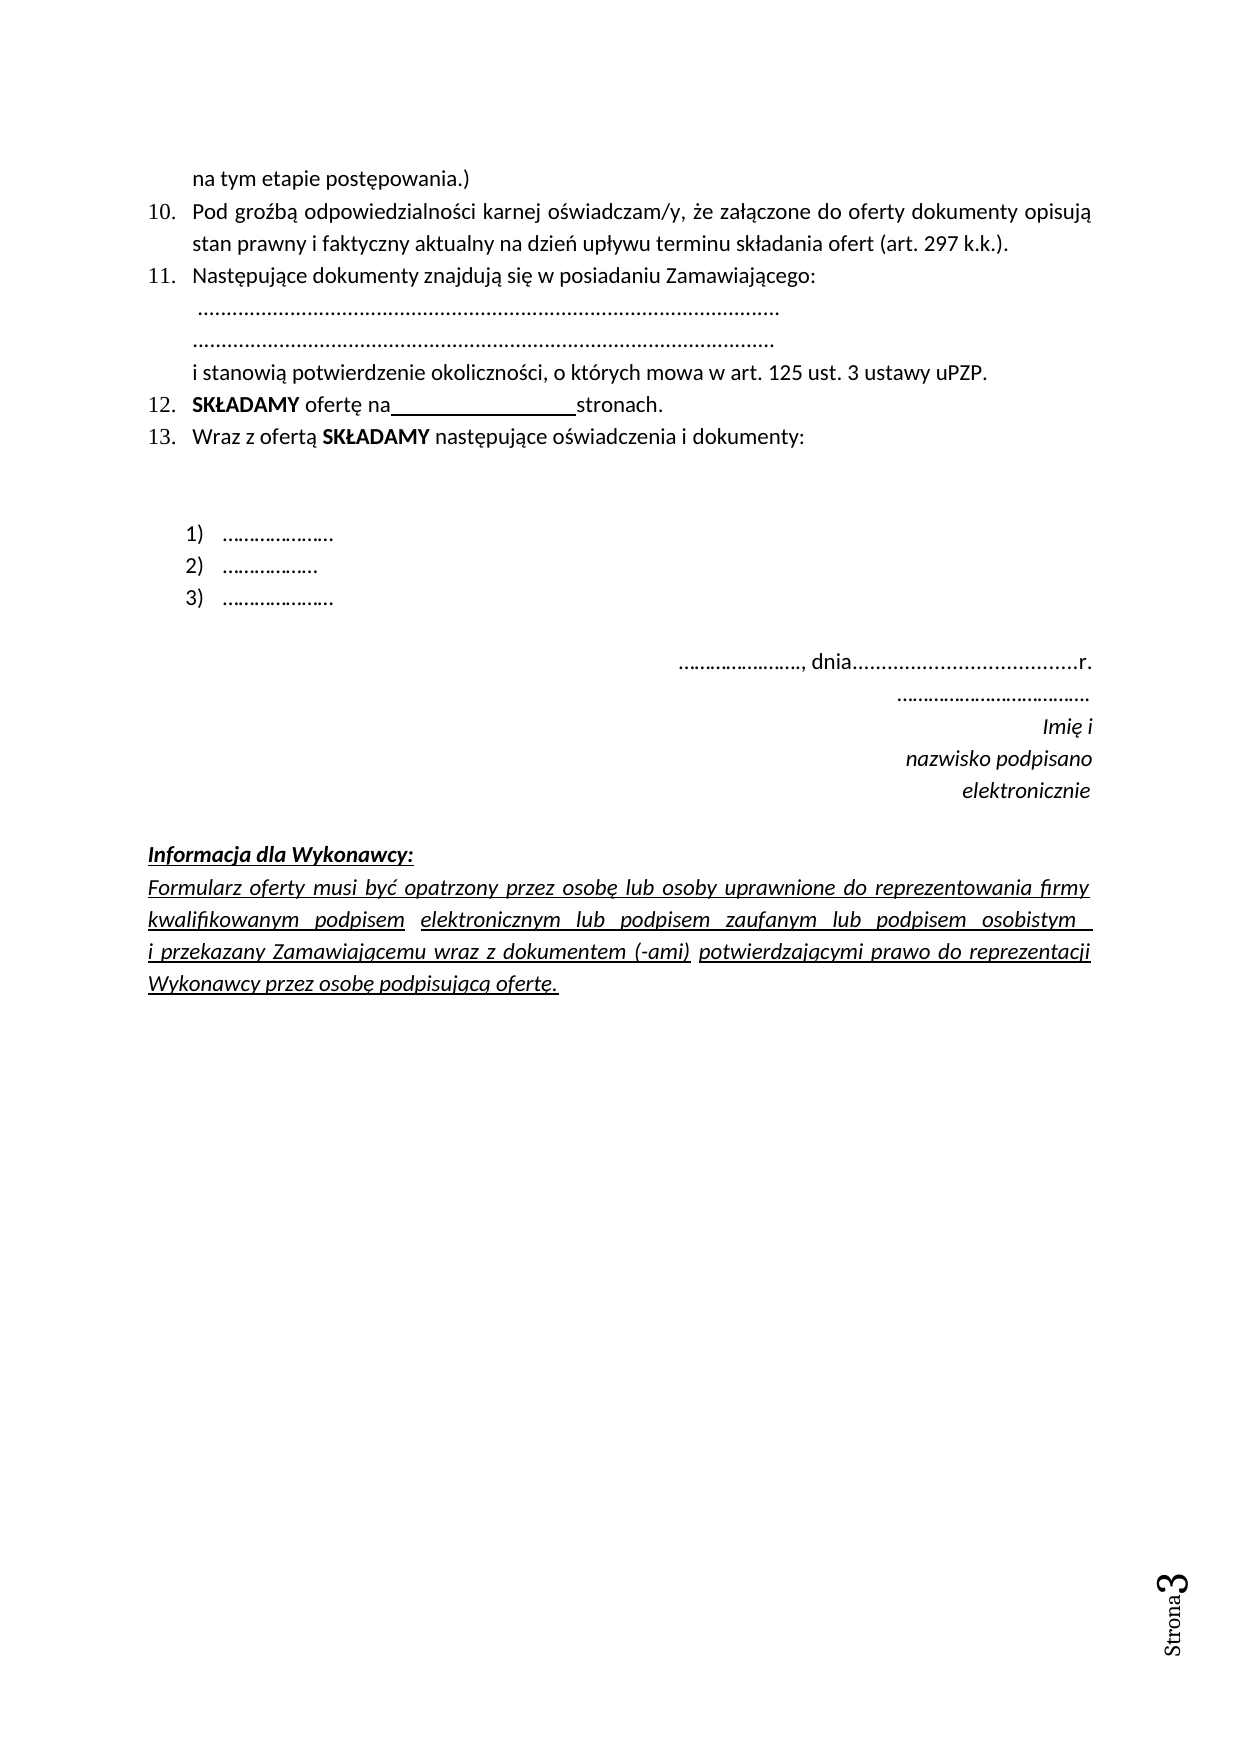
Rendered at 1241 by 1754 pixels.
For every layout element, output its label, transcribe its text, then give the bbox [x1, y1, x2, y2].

text Imię i nazwisko podpisano elektronicznie [862, 712, 1093, 804]
list SKŁADAMY ofertę na stronach. [148, 390, 1105, 418]
list ..................................................................................................... [192, 326, 1093, 353]
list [148, 164, 1105, 193]
list Następujące dokumenty znajdują się w posiadaniu Zamawiającego: [148, 261, 1093, 289]
list ..................................................................................................... [192, 293, 1093, 321]
list ………………… [185, 519, 402, 547]
list Pod groźbą odpowiedzialności karnej oświadczam/y, że załączone do oferty dokumenty opisują stan prawny i faktyczny aktualny na dzień upływu terminu składania ofert (art. 297 k.k.). [148, 197, 1093, 257]
list ………………… [185, 583, 402, 611]
text ………………………………. [652, 679, 1093, 708]
list ……………… [185, 551, 402, 579]
list Wraz z ofertą SKŁADAMY następujące oświadczenia i dokumenty: [148, 422, 1105, 450]
text Informacja dla Wykonawcy: [148, 841, 1105, 868]
text …………….……., dnia r. [678, 647, 1105, 675]
list i stanowią potwierdzenie okoliczności, o których mowa w art. 125 ust. 3 ustawy uPZP. [192, 358, 1093, 386]
text Formularz oferty musi być opatrzony przez osobę lub osoby uprawnione do reprezentowania firmy kwalifikowanym podpisem elektronicznym lub podpisem zaufanym lub podpisem osobistym i przekazany Zamawiającemu wraz z dokumentem (-ami) potwierdzającymi prawo do reprezentacji Wykonawcy przez osobę podpisującą ofertę. [148, 873, 1093, 997]
